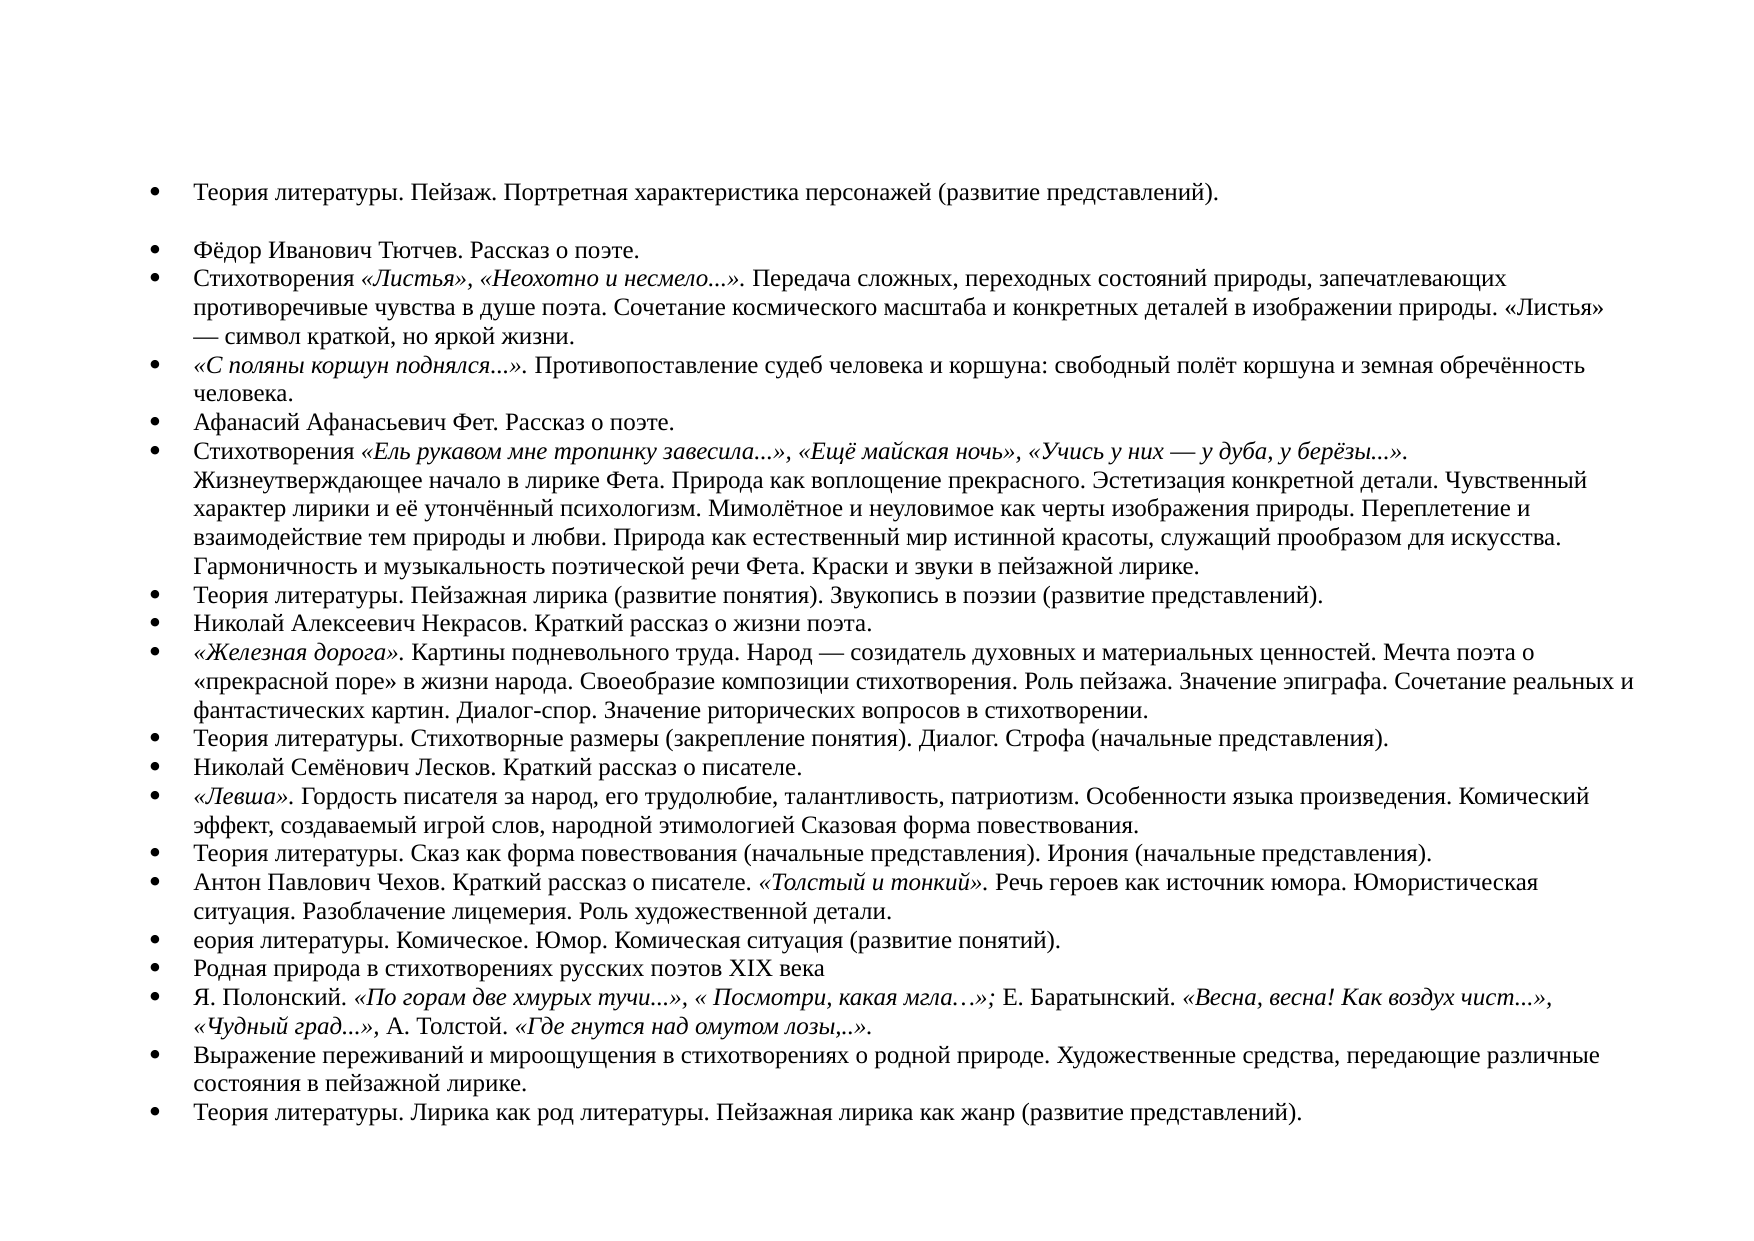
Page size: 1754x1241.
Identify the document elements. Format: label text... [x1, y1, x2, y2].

list Стихотворения «Листья», «Неохотно и несмело...». Передача сложных, переходных состояний природы, запечатлевающих противоречивые чувства в душе поэта. Сочетание космического масштаба и конкретных деталей в изображении природы. «Листья» — символ краткой, но яркой жизни. [156, 263, 1636, 350]
list «Железная дорога». Картины подневольного труда. Народ — созидатель духовных и материальных ценностей. Мечта поэта о «прекрасной поре» в жизни народа. Своеобразие композиции стихотворения. Роль пейзажа. Значение эпиграфа. Сочетание реальных и фантастических картин. Диалог-спор. Значение риторических вопросов в стихотворении. [156, 637, 1636, 723]
list Николай Семёнович Лесков. Краткий рассказ о писателе. [156, 752, 1636, 781]
list Выражение переживаний и мироощущения в стихотворениях о родной природе. Художественные средства, передающие различные состояния в пейзажной лирике. [156, 1040, 1636, 1097]
list Николай Алексеевич Некрасов. Краткий рассказ о жизни поэта. [156, 608, 1636, 637]
list Антон Павлович Чехов. Краткий рассказ о писателе. «Толстый и тонкий». Речь героев как источник юмора. Юмористическая ситуация. Разоблачение лицемерия. Роль художественной детали. [156, 867, 1636, 925]
list Теория литературы. Сказ как форма повествования (начальные представления). Ирония (начальные представления). [156, 838, 1636, 867]
list Стихотворения «Ель рукавом мне тропинку завесила...», «Ещё майская ночь», «Учись у них — у дуба, у берёзы...». Жизнеутверждающее начало в лирике Фета. Природа как воплощение прекрасного. Эстетизация конкретной детали. Чувственный характер лирики и её утончённый психологизм. Мимолётное и неуловимое как черты изображения природы. Переплетение и взаимодействие тем природы и любви. Природа как естественный мир истинной красоты, служащий прообразом для искусства. Гармоничность и музыкальность поэтической речи Фета. Краски и звуки в пейзажной лирике. [156, 436, 1636, 580]
list еория литературы. Комическое. Юмор. Комическая ситуация (развитие понятий). [156, 925, 1636, 953]
list Теория литературы. Пейзажная лирика (развитие понятия). Звукопись в поэзии (развитие представлений). [156, 580, 1636, 608]
list Я. Полонский. «По горам две хмурых тучи...», « Посмотри, какая мгла…»; Е. Баратынский. «Весна, весна! Как воздух чист...», «Чудный град...», А. Толстой. «Где гнутся над омутом лозы,..». [156, 982, 1636, 1040]
list «С поляны коршун поднялся...». Противопоставление судеб человека и коршуна: свободный полёт коршуна и земная обречённость человека. [156, 350, 1636, 407]
list Теория литературы. Стихотворные размеры (закрепление понятия). Диалог. Строфа (начальные представления). [156, 723, 1636, 752]
list Теория литературы. Пейзаж. Портретная характеристика персонажей (развитие представлений). [156, 177, 1636, 206]
list Родная природа в стихотворениях русских поэтов XIX века [156, 953, 1636, 982]
list Фёдор Иванович Тютчев. Рассказ о поэте. [156, 235, 1636, 263]
list Афанасий Афанасьевич Фет. Рассказ о поэте. [156, 407, 1636, 436]
list «Левша». Гордость писателя за народ, его трудолюбие, талантливость, патриотизм. Особенности языка произведения. Комический эффект, создаваемый игрой слов, народной этимологией Сказовая форма повествования. [156, 781, 1636, 838]
list Теория литературы. Лирика как род литературы. Пейзажная лирика как жанр (развитие представлений). [156, 1097, 1636, 1126]
